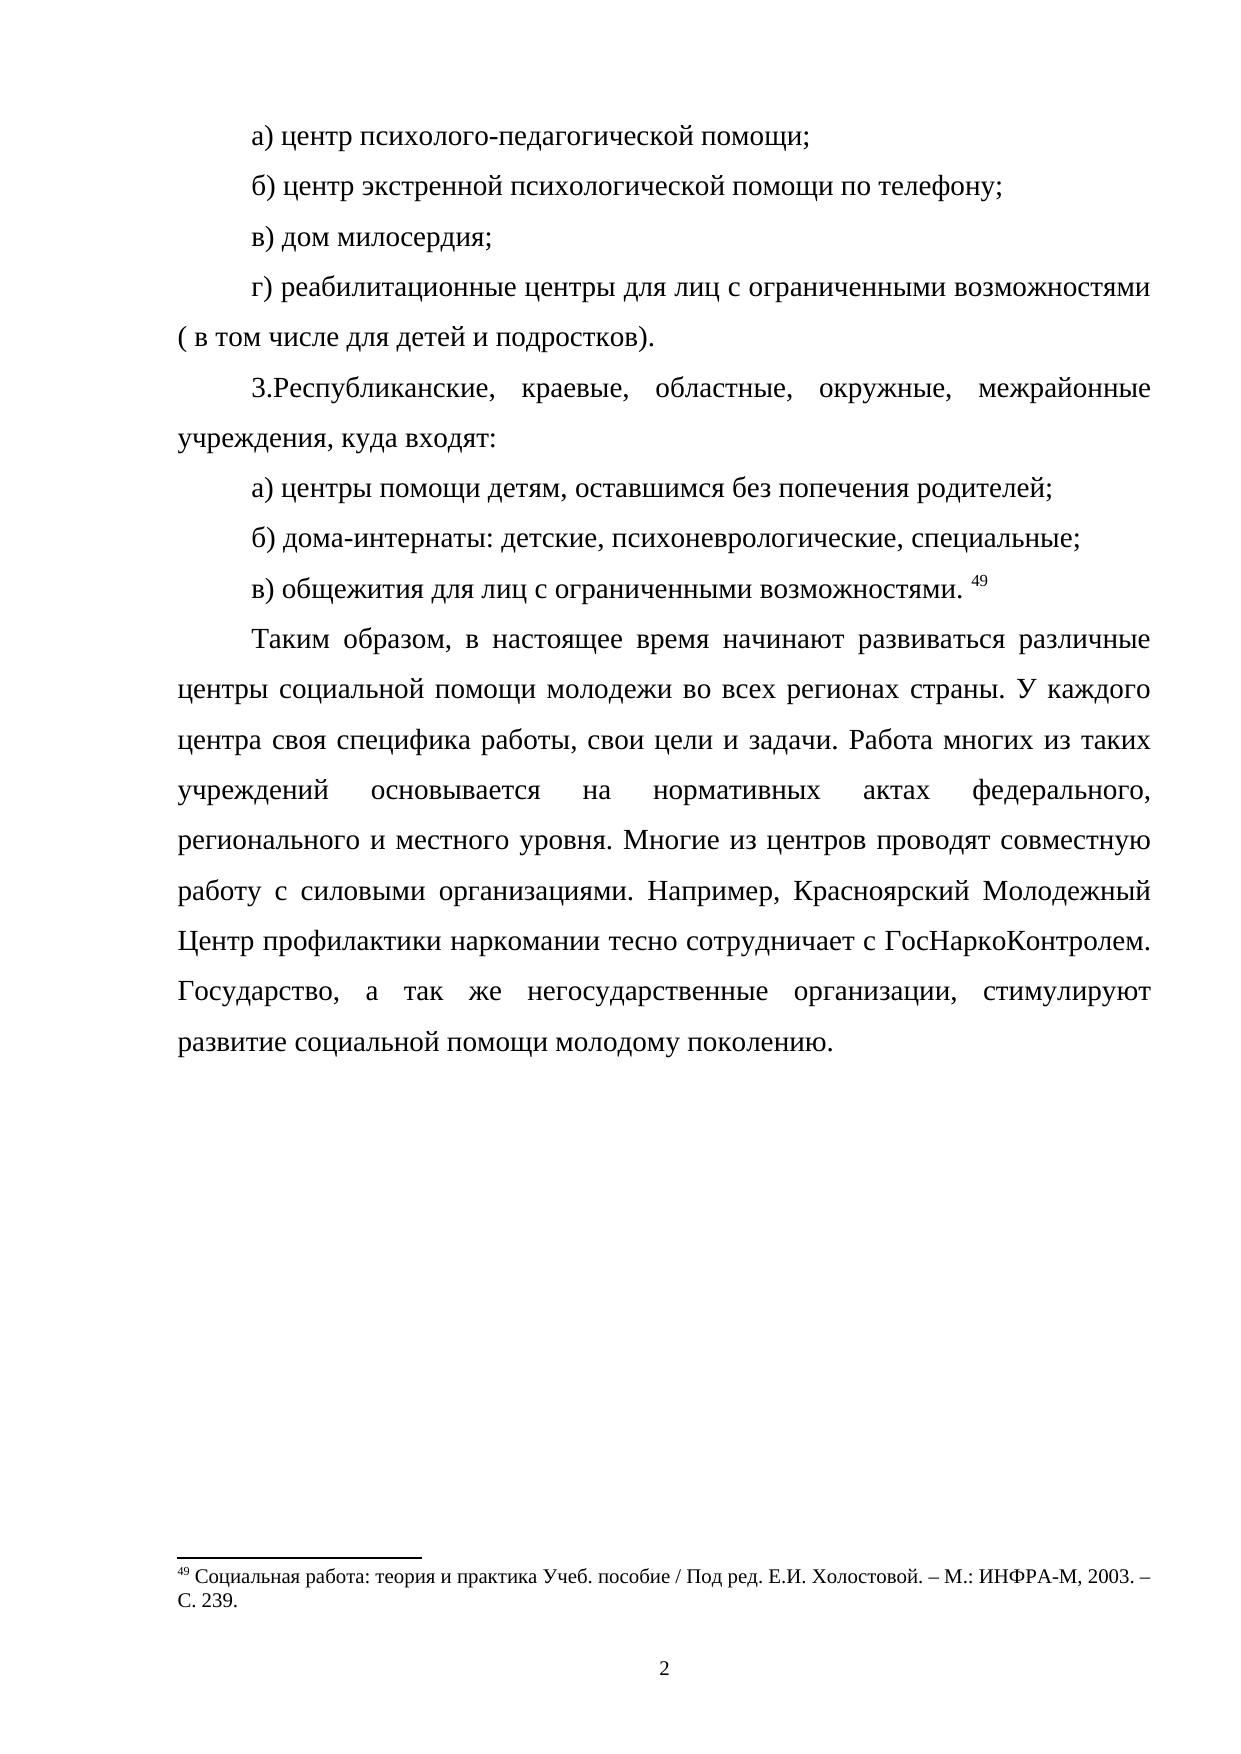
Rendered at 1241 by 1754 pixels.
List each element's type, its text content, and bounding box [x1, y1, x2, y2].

text а) центр психолого-педагогической помощи; [177, 118, 1152, 152]
text в) общежития для лиц с ограниченными возможностями. [177, 571, 1152, 604]
text 3.Республиканские, краевые, областные, окружные, межрайонные учреждения, куда входят: [177, 370, 1152, 453]
text б) центр экстренной психологической помощи по телефону; [177, 168, 1152, 202]
text б) дома-интернаты: детские, психоневрологические, специальные; [177, 521, 1152, 554]
text а) центры помощи детям, оставшимся без попечения родителей; [177, 470, 1152, 504]
text в) дом милосердия; [177, 219, 1152, 252]
text г) реабилитационные центры для лиц с ограниченными возможностями ( в том числе для детей и подростков). [177, 269, 1152, 353]
text Таким образом, в настоящее время начинают развиваться различные центры социальной помощи молодежи во всех регионах страны. У каждого центра своя специфика работы, свои цели и задачи. Работа многих из таких учреждений основывается на нормативных актах федерального, регионального и местного уровня. Многие из центров проводят совместную работу с силовыми организациями. Например, Красноярский Молодежный Центр профилактики наркомании тесно сотрудничает с ГосНаркоКонтролем. Государство, а так же негосударственные организации, стимулируют развитие социальной помощи молодому поколению. [177, 621, 1152, 1057]
